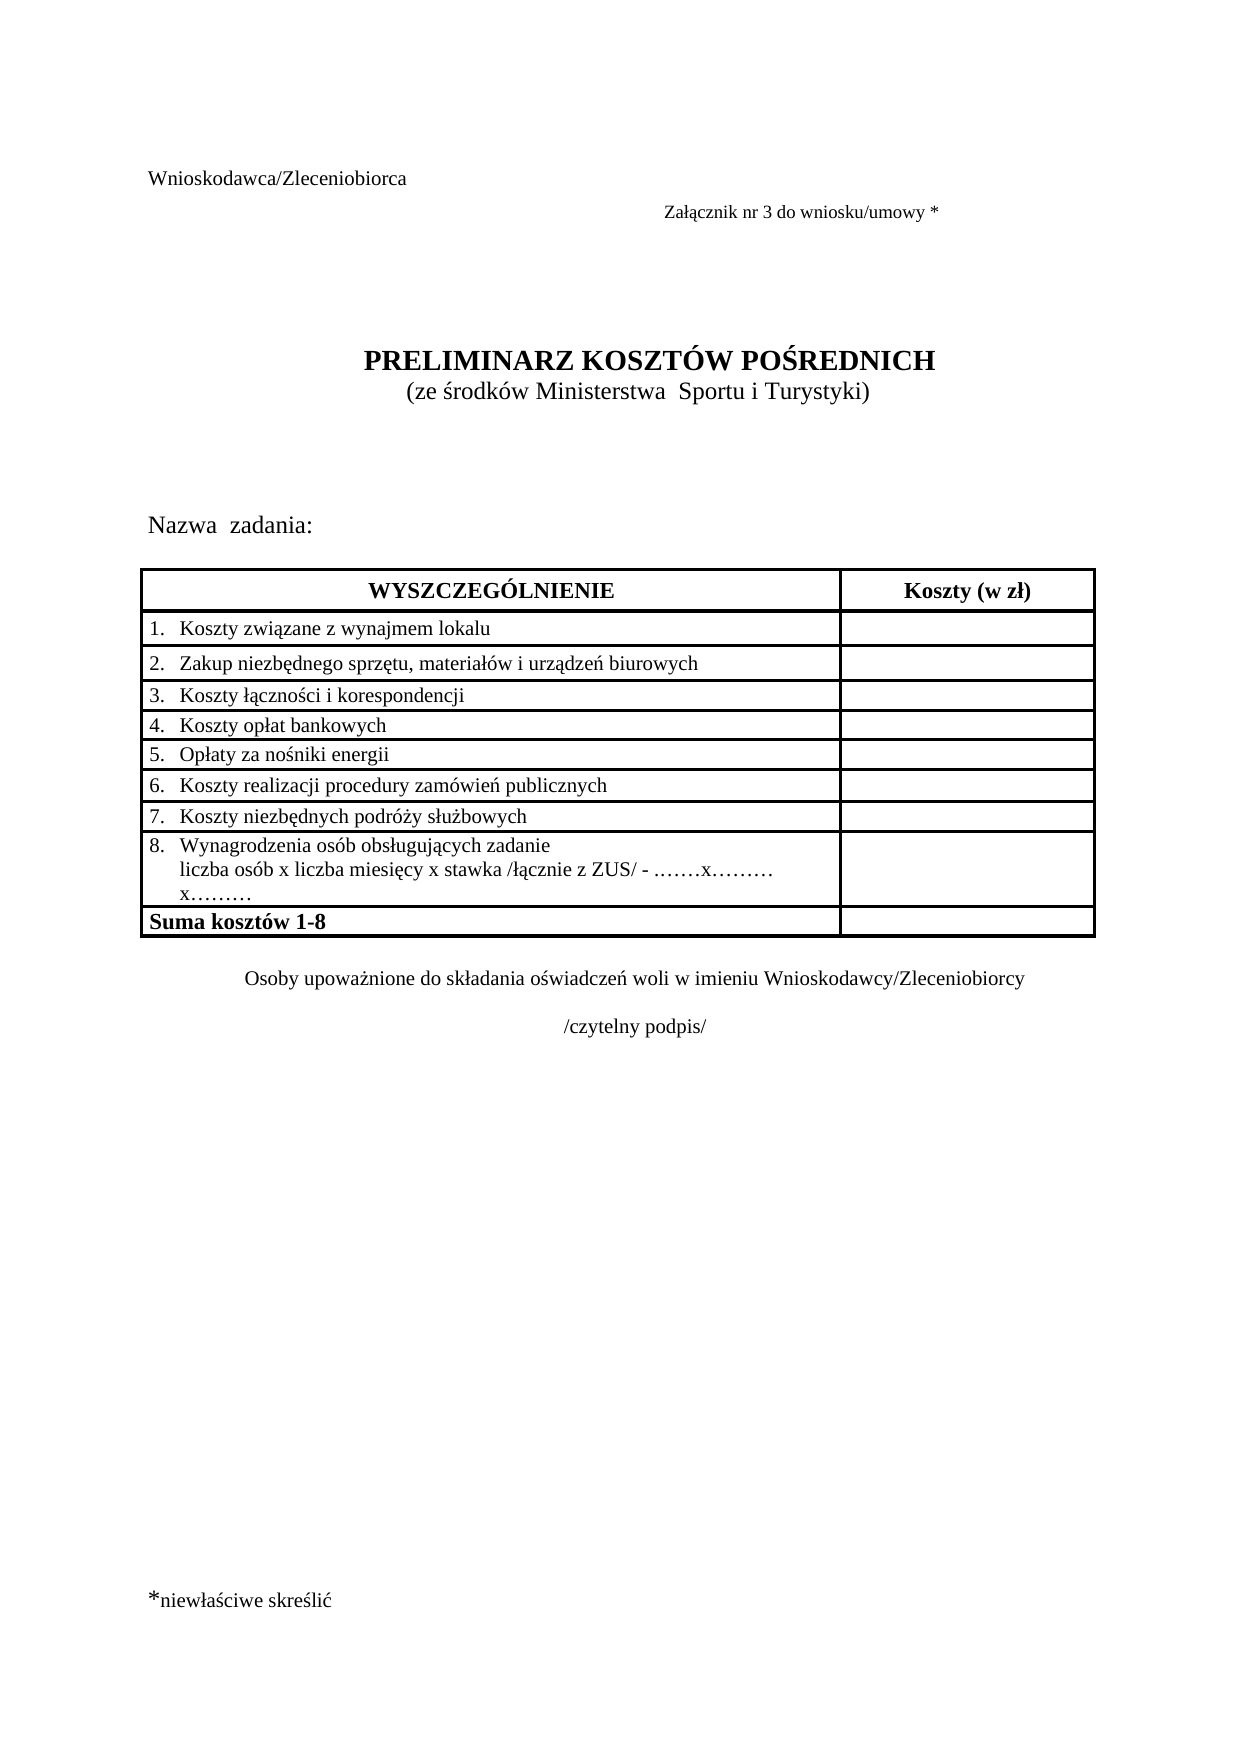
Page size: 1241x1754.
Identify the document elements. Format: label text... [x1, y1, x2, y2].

table_cell Koszty realizacji procedury zamówień publicznych [143, 771, 839, 800]
text Załącznik nr 3 do wniosku/umowy * [148, 201, 1122, 223]
table_cell [842, 613, 1093, 644]
table_cell [842, 712, 1093, 738]
table_cell [842, 833, 1093, 905]
text /czytelny podpis/ [148, 1014, 1122, 1038]
text Osoby upoważnione do składania oświadczeń woli w imieniu Wnioskodawcy/Zleceniobiorcy [148, 966, 1122, 990]
table_cell Zakup niezbędnego sprzętu, materiałów i urządzeń biurowych [143, 647, 839, 679]
table_cell [842, 682, 1093, 708]
subtitle Nazwa zadania: [148, 511, 1122, 539]
table_cell [842, 741, 1093, 767]
table_cell Opłaty za nośniki energii [143, 741, 839, 767]
table_cell Koszty związane z wynajmem lokalu [143, 613, 839, 644]
table_cell Koszty opłat bankowych [143, 712, 839, 738]
table_cell [842, 908, 1093, 934]
table_header WYSZCZEGÓLNIENIE [143, 571, 839, 609]
table_cell Koszty łączności i korespondencji [143, 682, 839, 708]
subtitle (ze środków Ministerstwa Sportu i Turystyki) [148, 376, 1122, 405]
table_cell [842, 647, 1093, 679]
table_cell Koszty niezbędnych podróży służbowych [143, 803, 839, 829]
table_cell [842, 771, 1093, 800]
table_cell Wynagrodzenia osób obsługujących zadanie liczba osób x liczba miesięcy x stawka /łącznie z ZUS/ - .……x………x……… [143, 833, 839, 905]
text *niewłaściwe skreślić [148, 1584, 1122, 1613]
table_cell [842, 803, 1093, 829]
text Wnioskodawca/Zleceniobiorca [148, 165, 1122, 189]
table_header Koszty (w zł) [842, 571, 1093, 609]
text PRELIMINARZ KOSZTÓW POŚREDNICH [148, 343, 1152, 376]
table_cell Suma kosztów 1-8 [143, 908, 839, 934]
